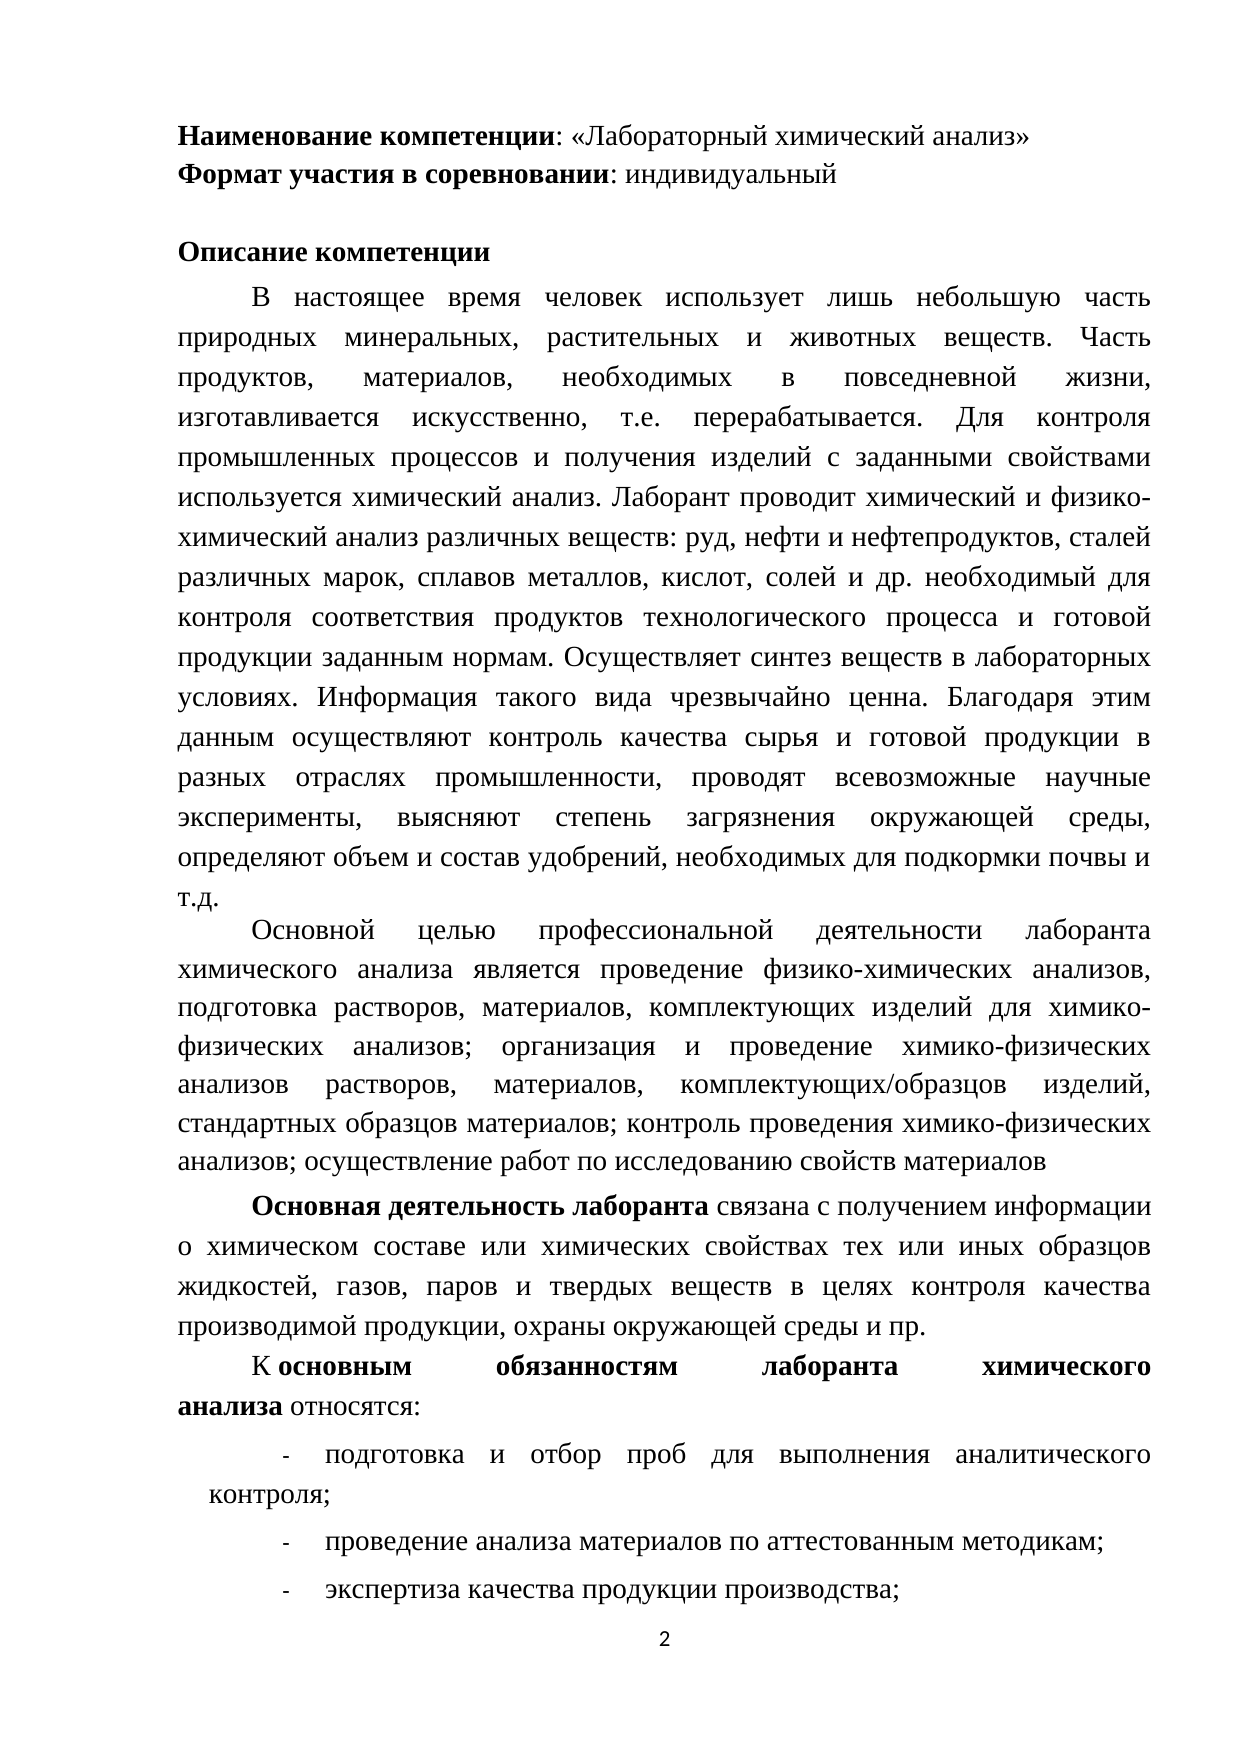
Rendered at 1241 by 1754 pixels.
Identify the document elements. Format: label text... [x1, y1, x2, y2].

text В настоящее время человек использует лишь небольшую часть природных минеральных, растительных и животных веществ. Часть продуктов, материалов, необходимых в повседневной жизни, изготавливается искусственно, т.е. перерабатывается. Для контроля промышленных процессов и получения изделий с заданными свойствами используется химический анализ. Лаборант проводит химический и физико-химический анализ различных веществ: руд, нефти и нефтепродуктов, сталей различных марок, сплавов металлов, кислот, солей и др. необходимый для контроля соответствия продуктов технологического процесса и готовой продукции заданным нормам. Осуществляет синтез веществ в лабораторных условиях. Информация такого вида чрезвычайно ценна. Благодаря этим данным осуществляют контроль качества сырья и готовой продукции в разных отраслях промышленности, проводят всевозможные научные эксперименты, выясняют степень загрязнения окружающей среды, определяют объем и состав удобрений, необходимых для подкормки почвы и т.д. [177, 272, 1152, 912]
text К основным обязанностям лаборанта химического анализа относятся: [177, 1342, 1152, 1422]
text Основной целью профессиональной деятельности лаборанта химического анализа является проведение физико-химических анализов, подготовка растворов, материалов, комплектующих изделий для химико-физических анализов; организация и проведение химико-физических анализов растворов, материалов, комплектующих/образцов изделий, стандартных образцов материалов; контроль проведения химико-физических анализов; осуществление работ по исследованию свойств материалов [177, 912, 1152, 1177]
text Описание компетенции [177, 234, 1152, 267]
list подготовка и отбор проб для выполнения аналитического контроля; [208, 1429, 1152, 1509]
text Основная деятельность лаборанта связана с получением информации о химическом составе или химических свойствах тех или иных образцов жидкостей, газов, паров и твердых веществ в целях контроля качества производимой продукции, охраны окружающей среды и пр. [177, 1182, 1152, 1342]
text Формат участия в соревновании: индивидуальный [177, 157, 1152, 190]
text Наименование компетенции: «Лабораторный химический анализ» [177, 118, 1152, 152]
list экспертиза качества продукции производства; [208, 1564, 1152, 1604]
list проведение анализа материалов по аттестованным методикам; [208, 1517, 1152, 1557]
